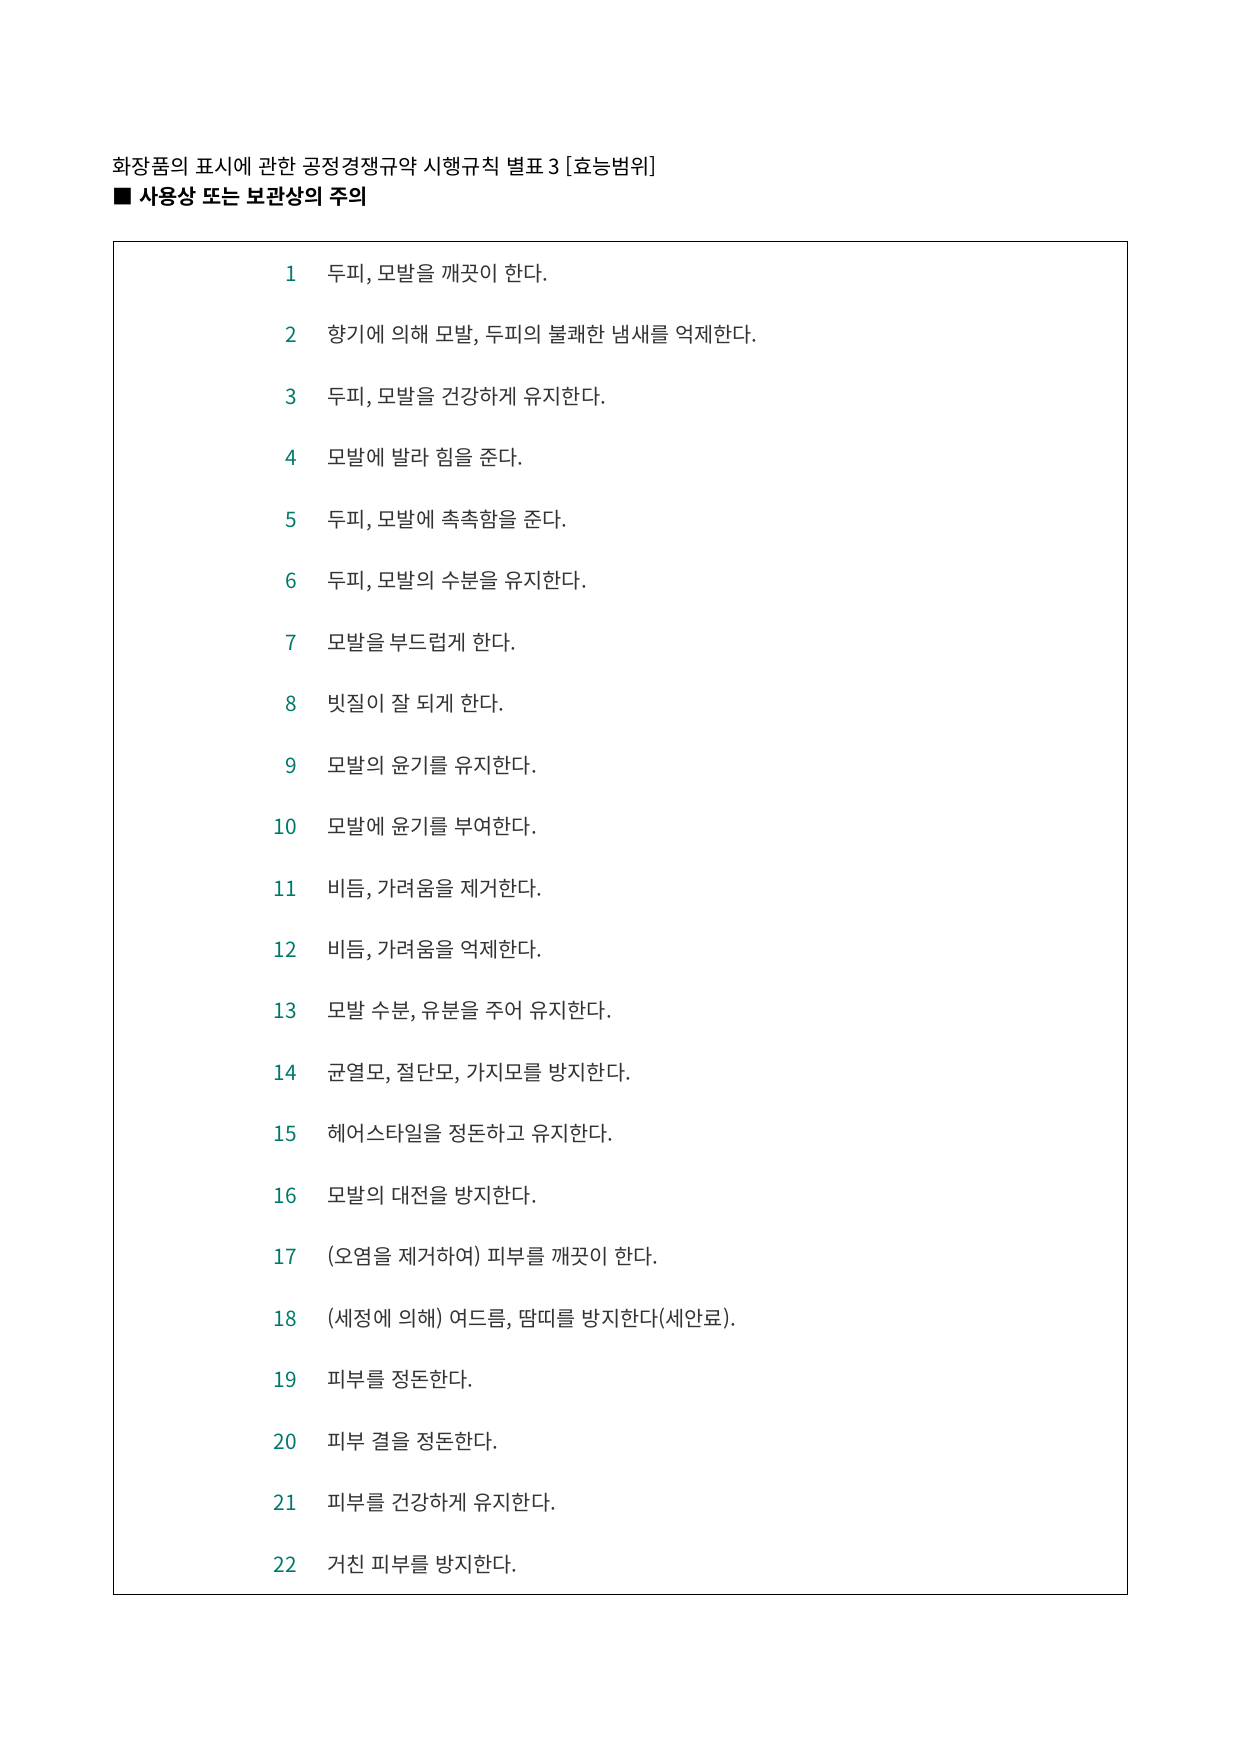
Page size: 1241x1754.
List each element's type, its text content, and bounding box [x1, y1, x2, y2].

table_header [114, 242, 1127, 1594]
text 화장품의 표시에 관한 공정경쟁규약 시행규칙 별표3 [효능범위] [112, 150, 1128, 180]
text ■ 사용상 또는 보관상의 주의 [112, 180, 1128, 210]
